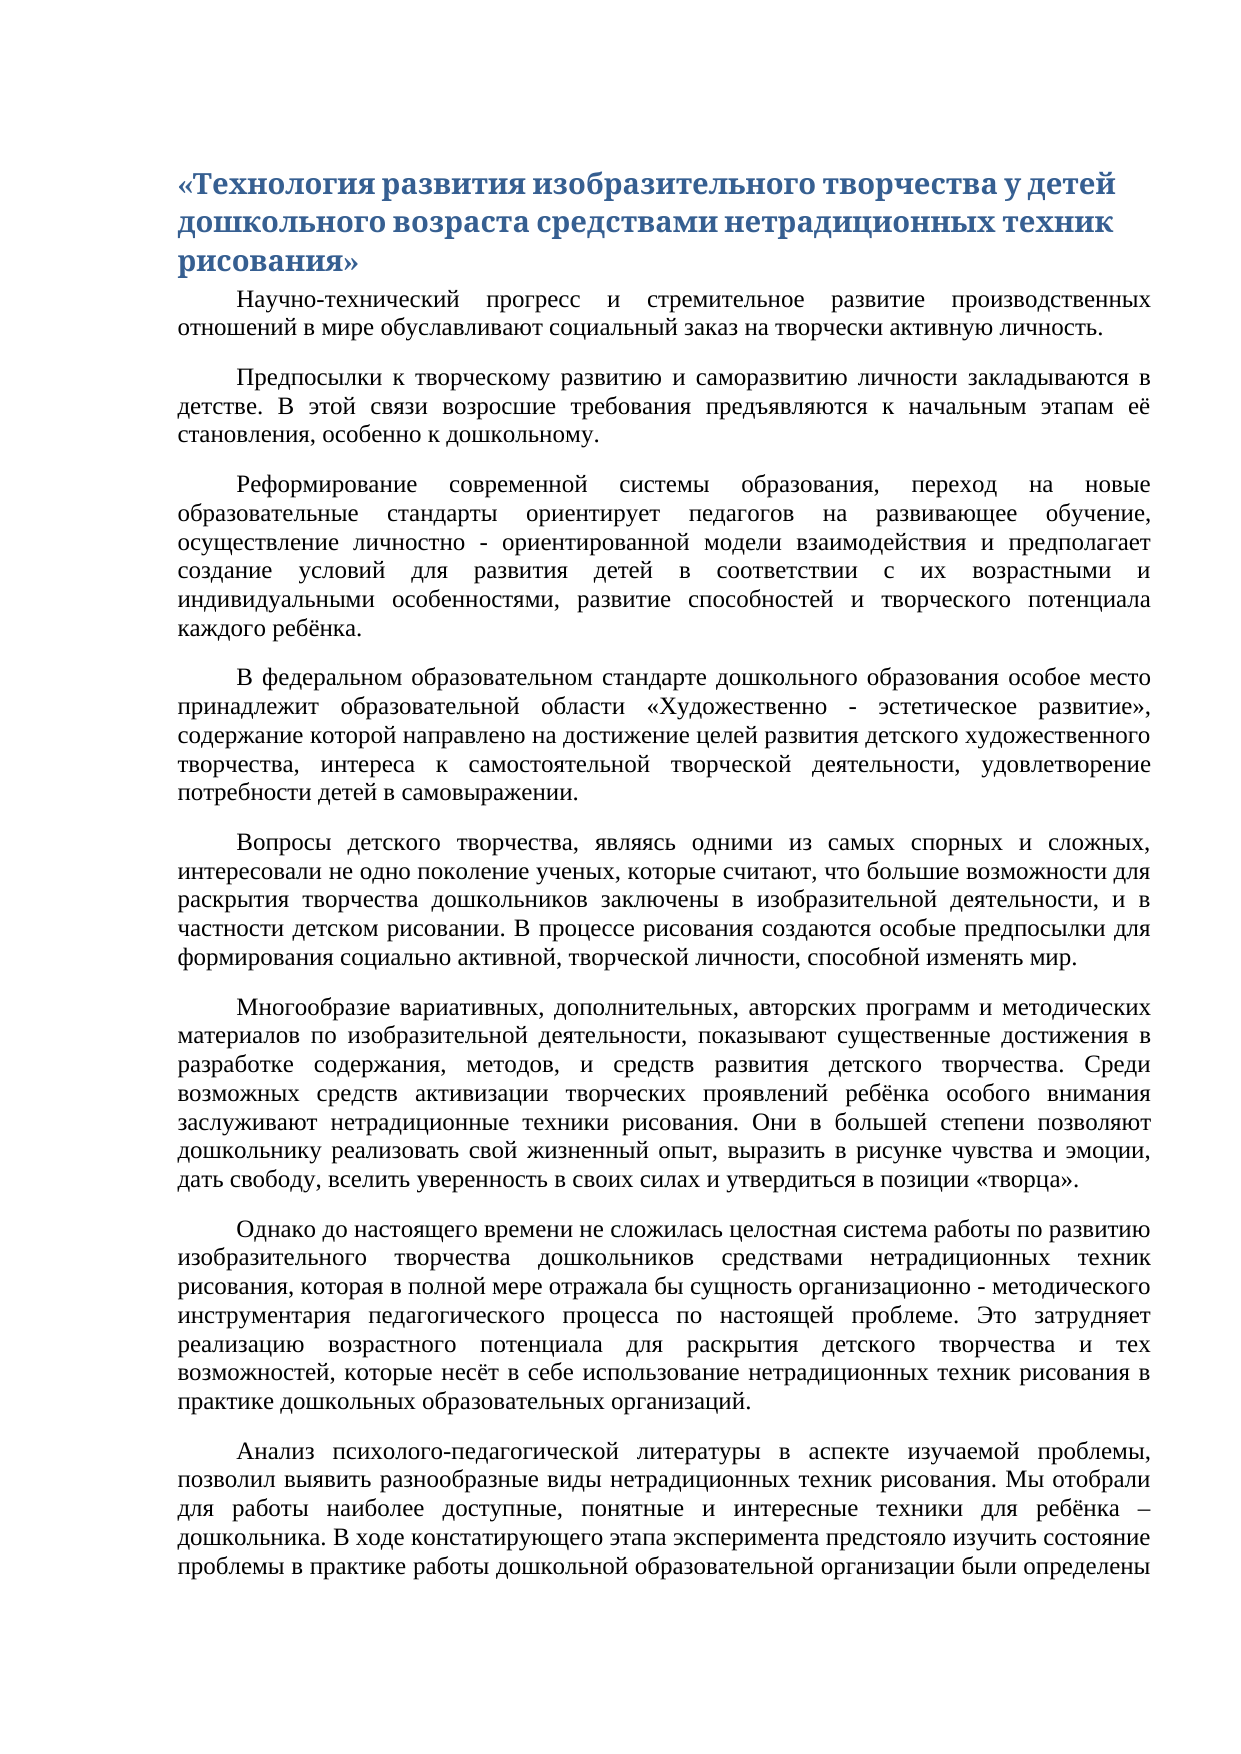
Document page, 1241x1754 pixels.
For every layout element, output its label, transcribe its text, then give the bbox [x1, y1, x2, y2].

text Многообразие вариативных, дополнительных, авторских программ и методических материалов по изобразительной деятельности, показывают существенные достижения в разработке содержания, методов, и средств развития детского творчества. Среди возможных средств активизации творческих проявлений ребёнка особого внимания заслуживают нетрадиционные техники рисования. Они в большей степени позволяют дошкольнику реализовать свой жизненный опыт, выразить в рисунке чувства и эмоции, дать свободу, вселить уверенность в своих силах и утвердиться в позиции «творца». [177, 992, 1152, 1193]
text Реформирование современной системы образования, переход на новые образовательные стандарты ориентирует педагогов на развивающее обучение, осуществление личностно - ориентированной модели взаимодействия и предполагает создание условий для развития детей в соответствии с их возрастными и индивидуальными особенностями, развитие способностей и творческого потенциала каждого ребёнка. [177, 469, 1152, 642]
text В федеральном образовательном стандарте дошкольного образования особое место принадлежит образовательной области «Художественно - эстетическое развитие», содержание которой направлено на достижение целей развития детского художественного творчества, интереса к самостоятельной творческой деятельности, удовлетворение потребности детей в самовыражении. [177, 662, 1152, 806]
text Однако до настоящего времени не сложилась целостная система работы по развитию изобразительного творчества дошкольников средствами нетрадиционных техник рисования, которая в полной мере отражала бы сущность организационно - методического инструментария педагогического процесса по настоящей проблеме. Это затрудняет реализацию возрастного потенциала для раскрытия детского творчества и тех возможностей, которые несёт в себе использование нетрадиционных техник рисования в практике дошкольных образовательных организаций. [177, 1214, 1152, 1415]
text Научно-технический прогресс и стремительное развитие производственных отношений в мире обуславливают социальный заказ на творчески активную личность. [177, 284, 1152, 341]
text Вопросы детского творчества, являясь одними из самых спорных и сложных, интересовали не одно поколение ученых, которые считают, что большие возможности для раскрытия творчества дошкольников заключены в изобразительной деятельности, и в частности детском рисовании. В процессе рисования создаются особые предпосылки для формирования социально активной, творческой личности, способной изменять мир. [177, 827, 1152, 971]
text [177, 1436, 1152, 1579]
subtitle «Технология развития изобразительного творчества у детей дошкольного возраста средствами нетрадиционных техник рисования» [177, 168, 1152, 279]
text Предпосылки к творческому развитию и саморазвитию личности закладываются в детстве. В этой связи возросшие требования предъявляются к начальным этапам её становления, особенно к дошкольному. [177, 362, 1152, 448]
